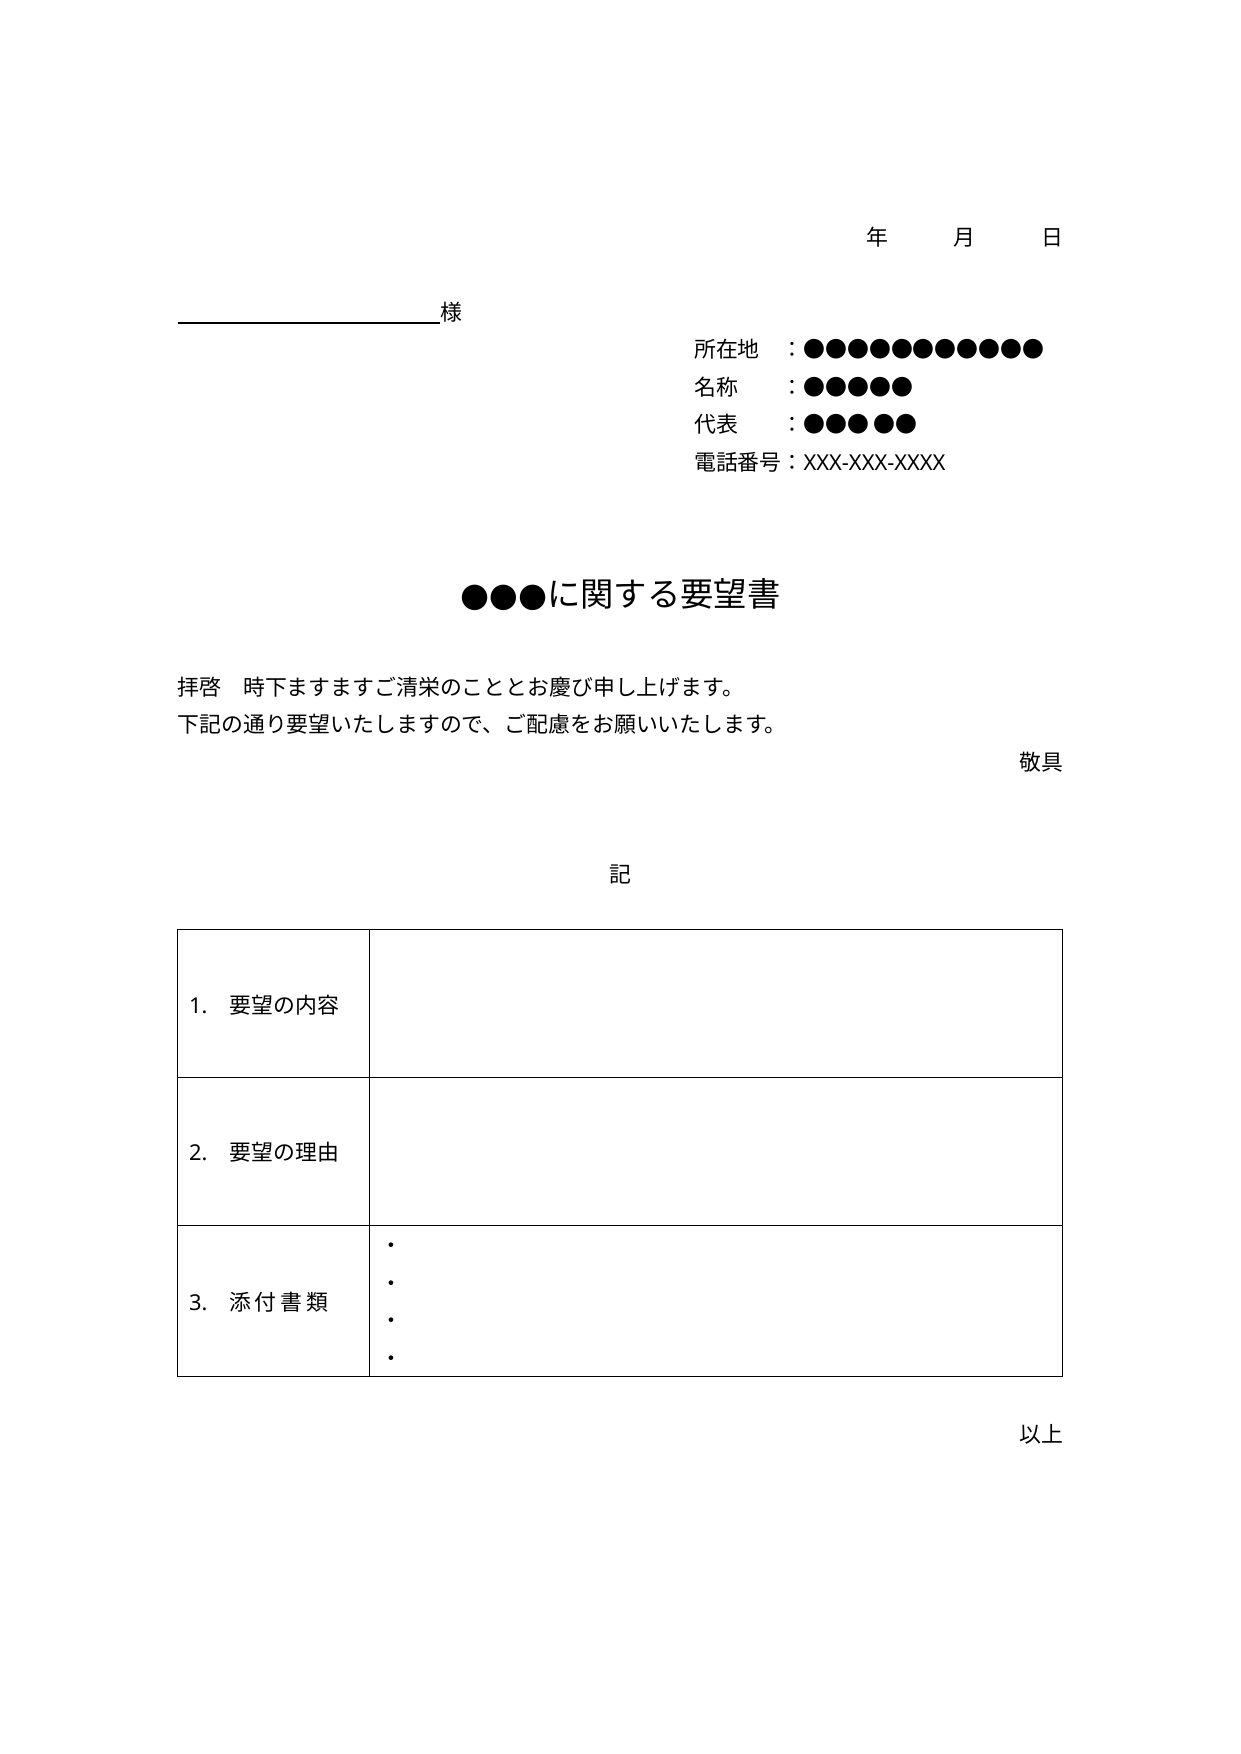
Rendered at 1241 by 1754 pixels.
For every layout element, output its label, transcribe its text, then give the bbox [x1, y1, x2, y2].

table_header [370, 930, 1062, 1077]
text 下記の通り要望いたしますので、ご配慮をお願いいたします。 [177, 704, 1063, 742]
text 電話番号：XXX-XXX-XXXX [177, 442, 1063, 479]
table_cell ・ ・ ・ ・ [370, 1226, 1062, 1376]
text 代表 ：●●● ●● [177, 404, 1063, 442]
text 以上 [177, 1414, 1063, 1452]
text ●●●に関する要望書 [177, 554, 1063, 629]
text 拝啓 時下ますますご清栄のこととお慶び申し上げます。 [177, 667, 1063, 704]
table_header 1. 要望の内容 [178, 930, 369, 1077]
text 所在地 ：●●●●●●●●●●● [177, 329, 1063, 367]
subtitle 記 [177, 854, 1063, 892]
text 名称 ：●●●●● [177, 367, 1063, 404]
table_cell 3. 添付書類 [178, 1226, 369, 1376]
text 年 月 日 [177, 217, 1063, 254]
text 様 [177, 292, 1063, 329]
table_cell [370, 1078, 1062, 1224]
table_cell 2. 要望の理由 [178, 1078, 369, 1224]
text 敬具 [177, 742, 1063, 779]
